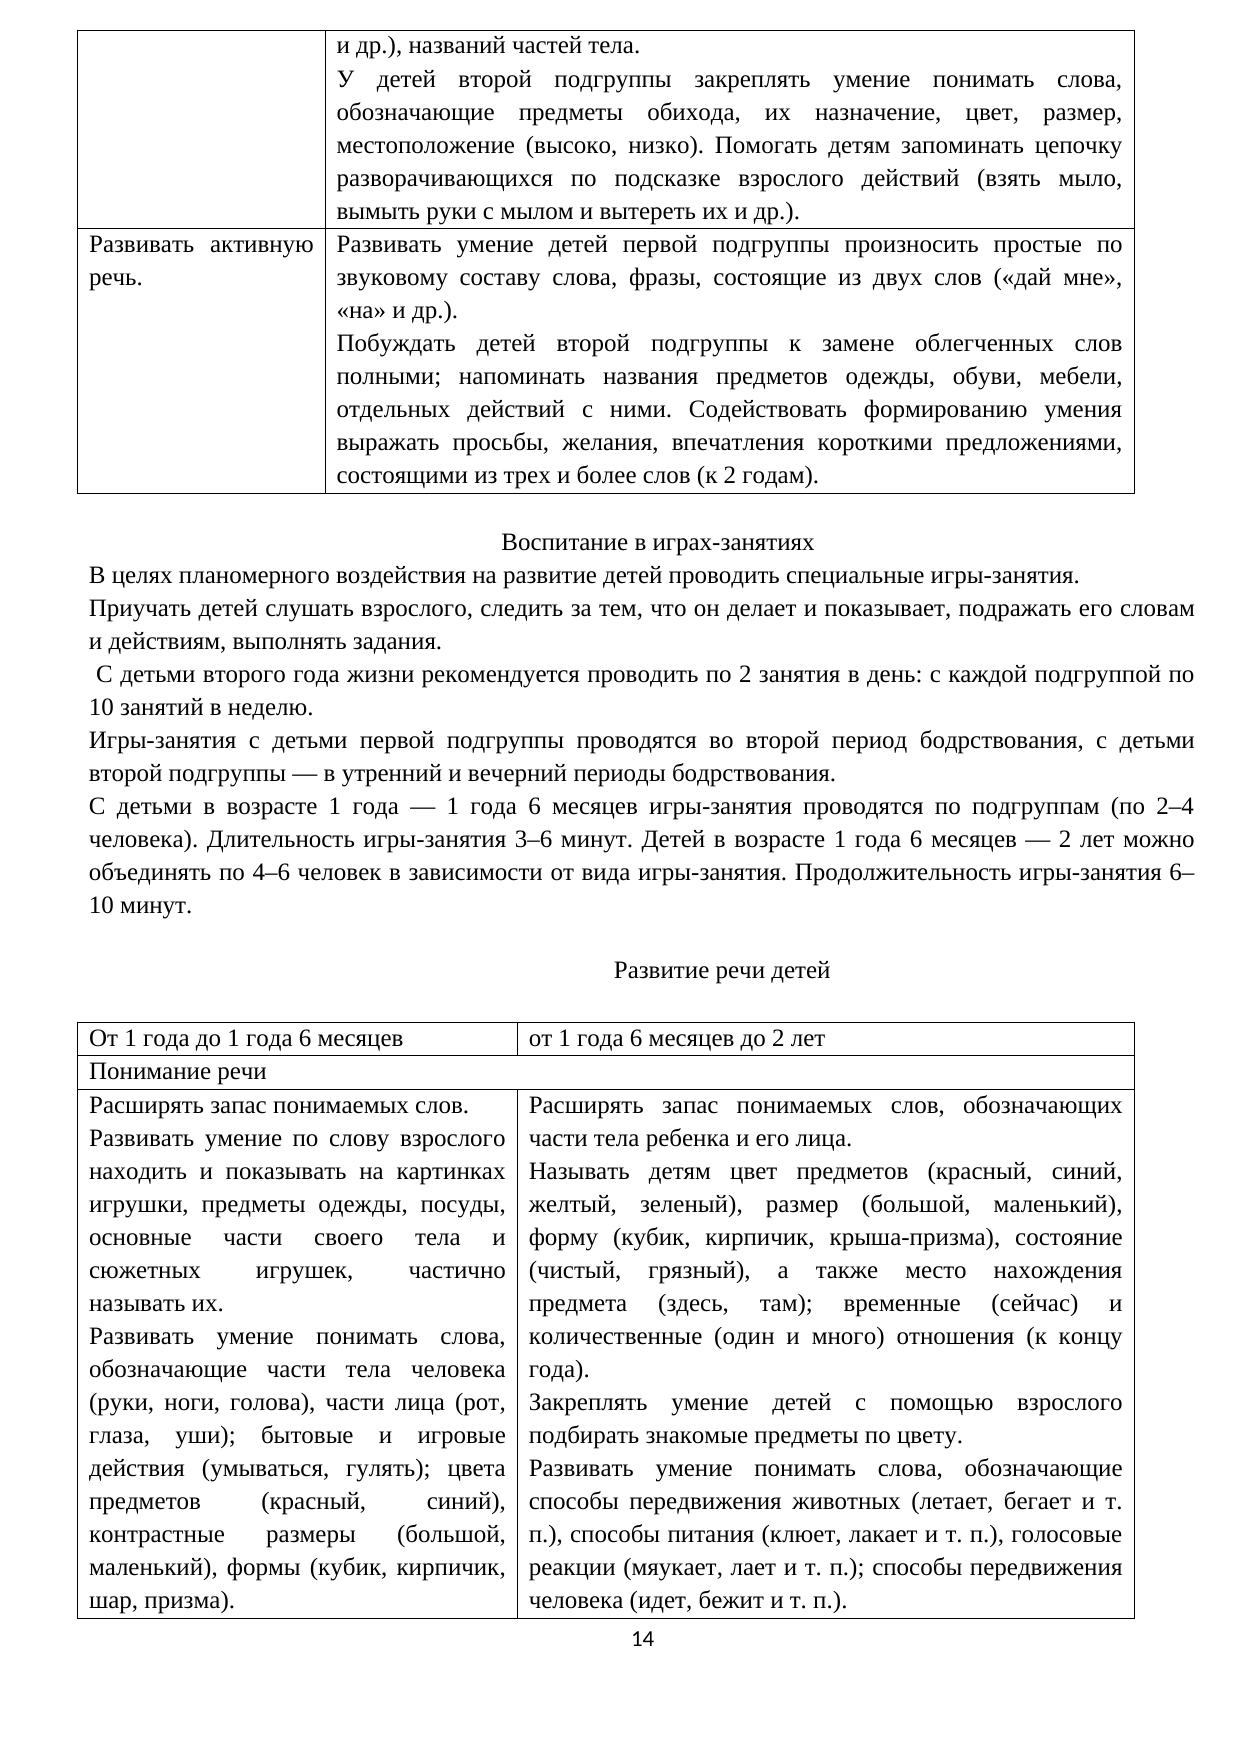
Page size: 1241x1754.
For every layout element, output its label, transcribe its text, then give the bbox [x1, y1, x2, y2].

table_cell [326, 31, 1134, 228]
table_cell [78, 1090, 517, 1618]
text С детьми второго года жизни рекомендуется проводить по 2 занятия в день: с каждой подгруппой по 10 занятий в неделю. [89, 659, 1196, 721]
text Воспитание в играх-занятиях [89, 527, 1196, 556]
table_cell Развивать активную речь. [78, 229, 325, 493]
text Развитие речи детей [89, 956, 1196, 984]
table_header от 1 года 6 месяцев до 2 лет [518, 1023, 1134, 1055]
text Приучать детей слушать взрослого, следить за тем, что он делает и показывает, подражать его словам и действиям, выполнять задания. [89, 593, 1196, 655]
table_header От 1 года до 1 года 6 месяцев [78, 1023, 517, 1055]
text С детьми в возрасте 1 года — 1 года 6 месяцев игры-занятия проводятся по подгруппам (по 2–4 человека). Длительность игры-занятия 3–6 минут. Детей в возрасте 1 года 6 месяцев — 2 лет можно объединять по 4–6 человек в зависимости от вида игры-занятия. Продолжительность игры-занятия 6–10 минут. [89, 791, 1196, 919]
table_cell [518, 1090, 1134, 1618]
text Игры-занятия с детьми первой подгруппы проводятся во второй период бодрствования, с детьми второй подгруппы — в утренний и вечерний периоды бодрствования. [89, 725, 1196, 787]
table_cell Развивать умение детей первой подгруппы произносить простые по звуковому составу слова, фразы, состоящие из двух слов («дай мне», «на» и др.). Побуждать детей второй подгруппы к замене облегченных слов полными; напоминать названия предметов одежды, обуви, мебели, отдельных действий с ними. Содействовать формированию умения выражать просьбы, желания, впечатления короткими предложениями, состоящими из трех и более слов (к 2 годам). [326, 229, 1134, 493]
text В целях планомерного воздействия на развитие детей проводить специальные игры-занятия. [89, 560, 1196, 589]
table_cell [78, 31, 325, 228]
table_cell Понимание речи [78, 1056, 1134, 1089]
